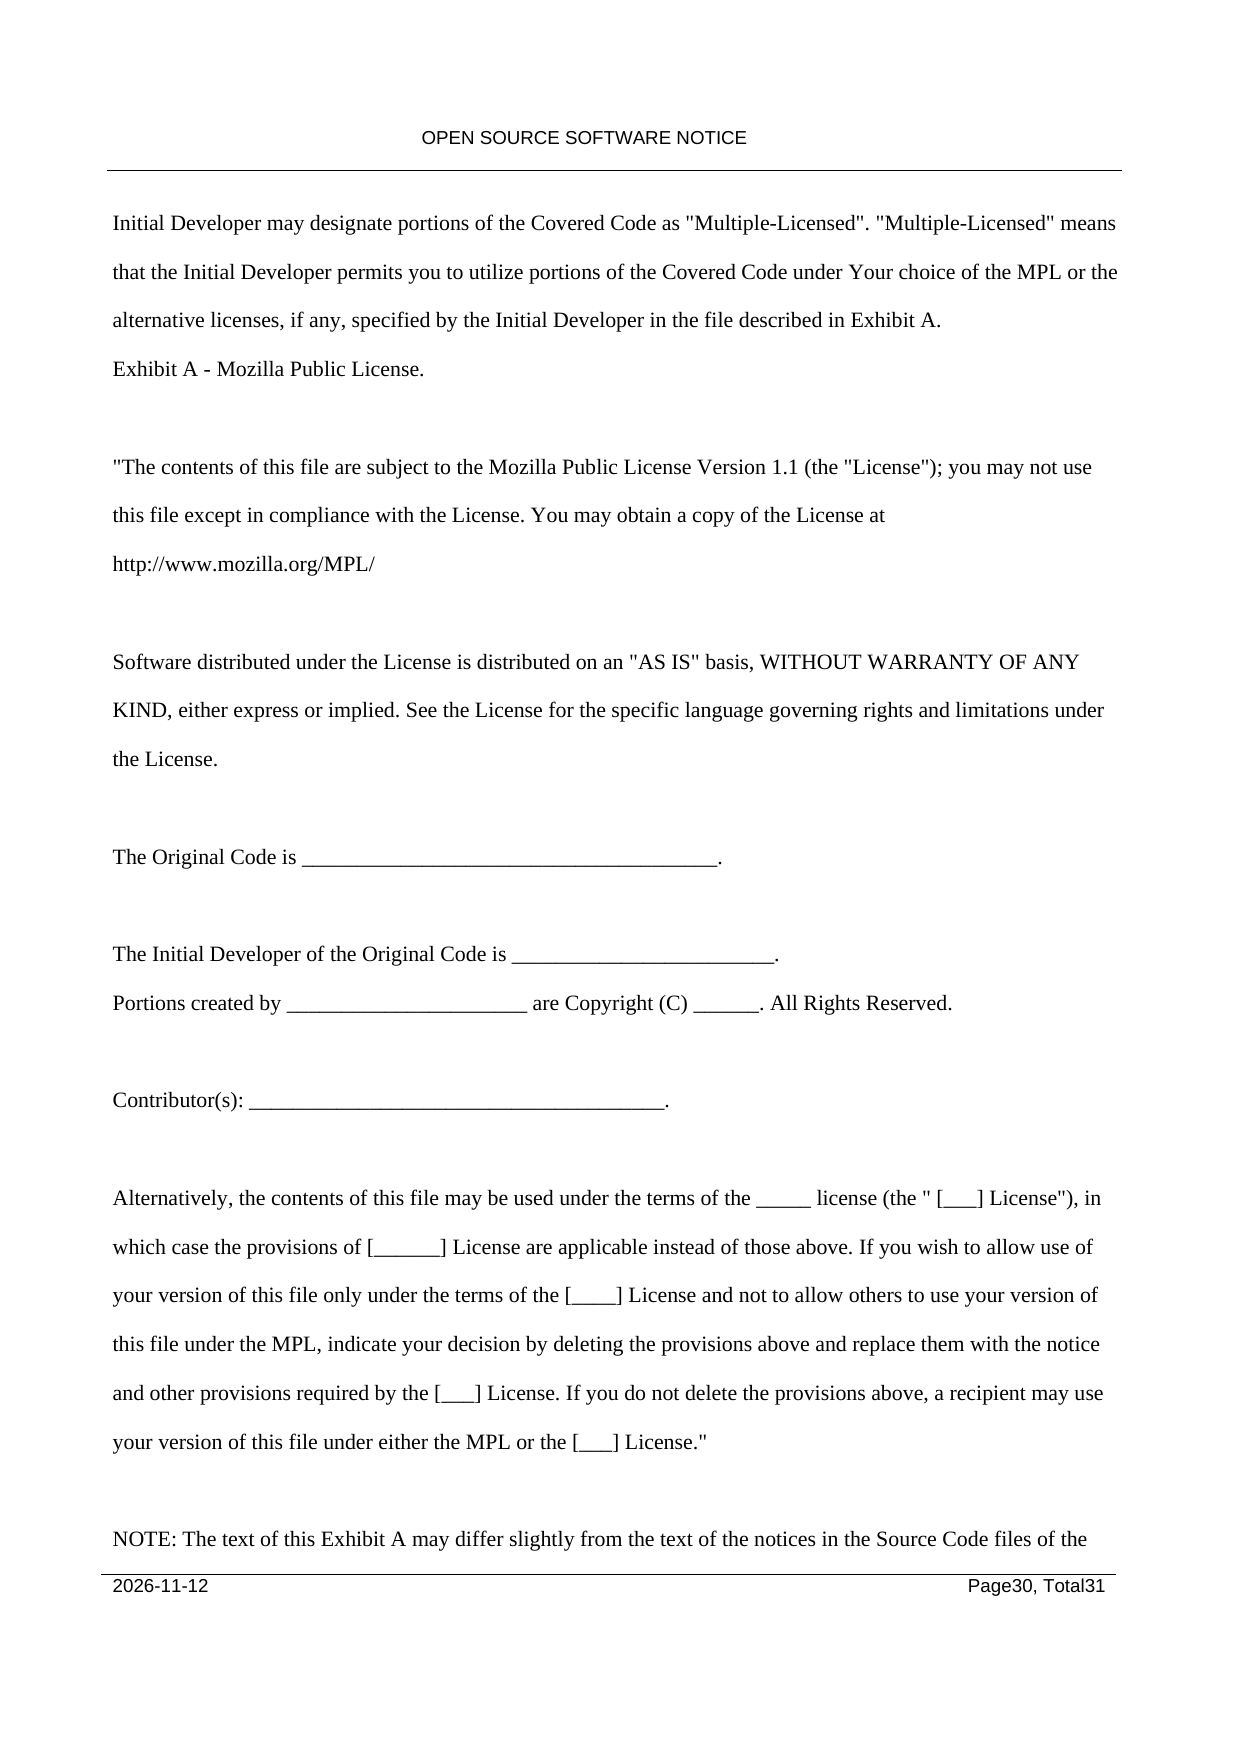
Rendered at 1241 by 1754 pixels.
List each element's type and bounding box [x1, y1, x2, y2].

text [112, 206, 1128, 1555]
